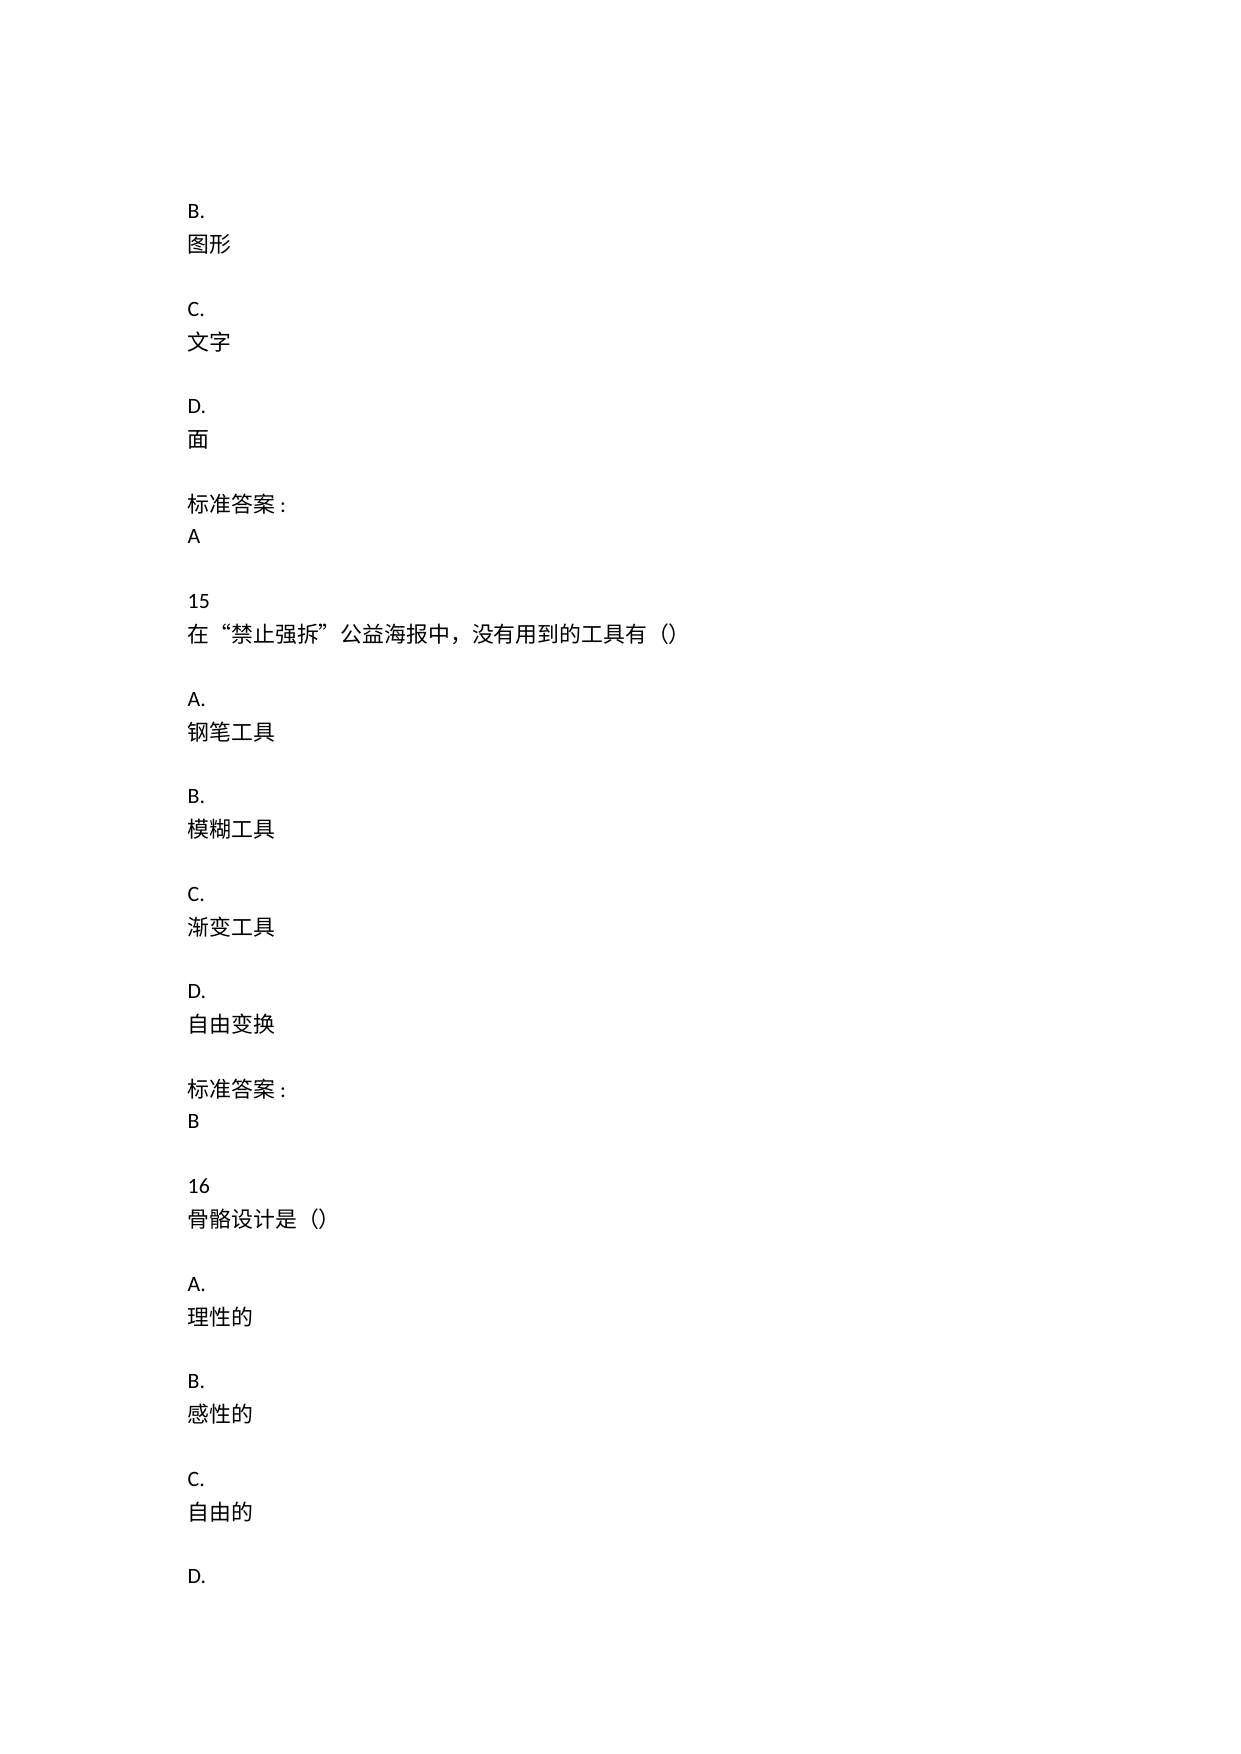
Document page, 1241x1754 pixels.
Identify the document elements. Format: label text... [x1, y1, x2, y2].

text 16 [187, 1169, 1053, 1202]
text 模糊工具 [187, 812, 1053, 844]
text 图形 [187, 227, 1053, 259]
text 自由变换 [187, 1007, 1053, 1039]
text 渐变工具 [187, 909, 1053, 942]
text B. [187, 779, 1053, 812]
text C. [187, 292, 1053, 324]
text 自由的 [187, 1494, 1053, 1527]
text 文字 [187, 324, 1053, 357]
text D. [187, 1559, 1053, 1592]
text B. [187, 194, 1053, 227]
text 面 [187, 422, 1053, 454]
text 理性的 [187, 1299, 1053, 1332]
text 骨骼设计是（） [187, 1202, 1053, 1234]
text D. [187, 974, 1053, 1007]
text A. [187, 1267, 1053, 1299]
text D. [187, 389, 1053, 422]
text C. [187, 1462, 1053, 1494]
text B. [187, 1364, 1053, 1397]
text C. [187, 877, 1053, 909]
text B [187, 1104, 1053, 1137]
text A. [187, 682, 1053, 714]
text A [187, 519, 1053, 552]
text 钢笔工具 [187, 714, 1053, 747]
text 标准答案 : [187, 487, 1053, 519]
text 感性的 [187, 1397, 1053, 1429]
text 标准答案 : [187, 1072, 1053, 1104]
text 15 [187, 584, 1053, 617]
text 在“禁止强拆”公益海报中，没有用到的工具有（） [187, 617, 1053, 649]
